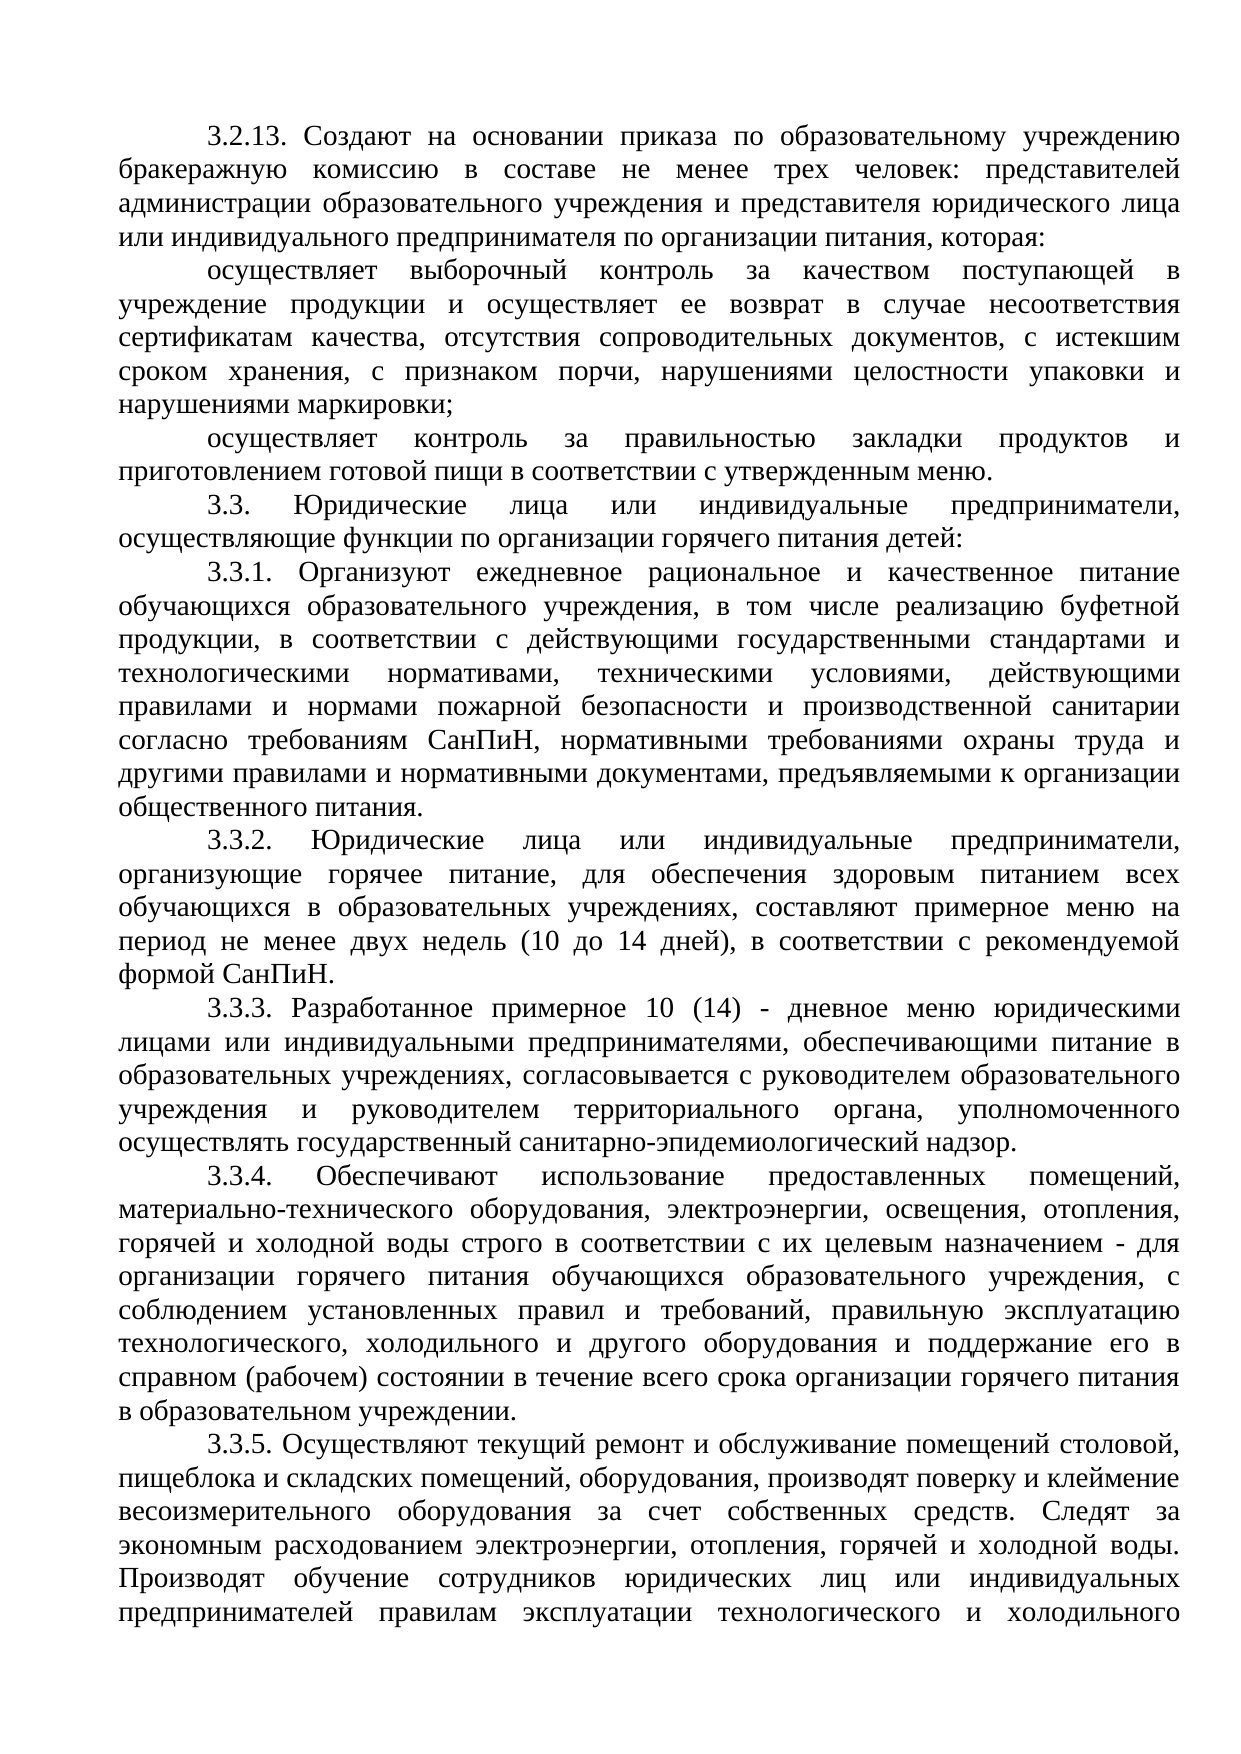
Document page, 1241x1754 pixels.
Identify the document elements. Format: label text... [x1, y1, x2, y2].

list 3.3.2. Юридические лица или индивидуальные предприниматели, организующие горячее питание, для обеспечения здоровым питанием всех обучающихся в образовательных учреждениях, составляют примерное меню на период не менее двух недель (10 до 14 дней), в соответствии с рекомендуемой формой СанПиН. [118, 822, 1181, 990]
list 3.3.1. Организуют ежедневное рациональное и качественное питание обучающихся образовательного учреждения, в том числе реализацию буфетной продукции, в соответствии с действующими государственными стандартами и технологическими нормативами, техническими условиями, действующими правилами и нормами пожарной безопасности и производственной санитарии согласно требованиям СанПиН, нормативными требованиями охраны труда и другими правилами и нормативными документами, предъявляемыми к организации общественного питания. [118, 554, 1181, 822]
list 3.3.4. Обеспечивают использование предоставленных помещений, материально-технического оборудования, электроэнергии, освещения, отопления, горячей и холодной воды строго в соответствии с их целевым назначением - для организации горячего питания обучающихся образовательного учреждения, с соблюдением установленных правил и требований, правильную эксплуатацию технологического, холодильного и другого оборудования и поддержание его в справном (рабочем) состоянии в течение всего срока организации горячего питания в образовательном учреждении. [118, 1158, 1181, 1426]
list 3.3.3. Разработанное примерное 10 (14) - дневное меню юридическими лицами или индивидуальными предпринимателями, обеспечивающими питание в образовательных учреждениях, согласовывается с руководителем образовательного учреждения и руководителем территориального органа, уполномоченного осуществлять государственный санитарно-эпидемиологический надзор. [118, 990, 1181, 1158]
list осуществляет выборочный контроль за качеством поступающей в учреждение продукции и осуществляет ее возврат в случае несоответствия сертификатам качества, отсутствия сопроводительных документов, с истекшим сроком хранения, с признаком порчи, нарушениями целостности упаковки и нарушениями маркировки; [118, 252, 1181, 420]
list 3.2.13. Создают на основании приказа по образовательному учреждению бракеражную комиссию в составе не менее трех человек: представителей администрации образовательного учреждения и представителя юридического лица или индивидуального предпринимателя по организации питания, которая: [118, 118, 1181, 252]
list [118, 1426, 1181, 1627]
list 3.3. Юридические лица или индивидуальные предприниматели, осуществляющие функции по организации горячего питания детей: [118, 487, 1181, 554]
list осуществляет контроль за правильностью закладки продуктов и приготовлением готовой пищи в соответствии с утвержденным меню. [118, 420, 1181, 487]
